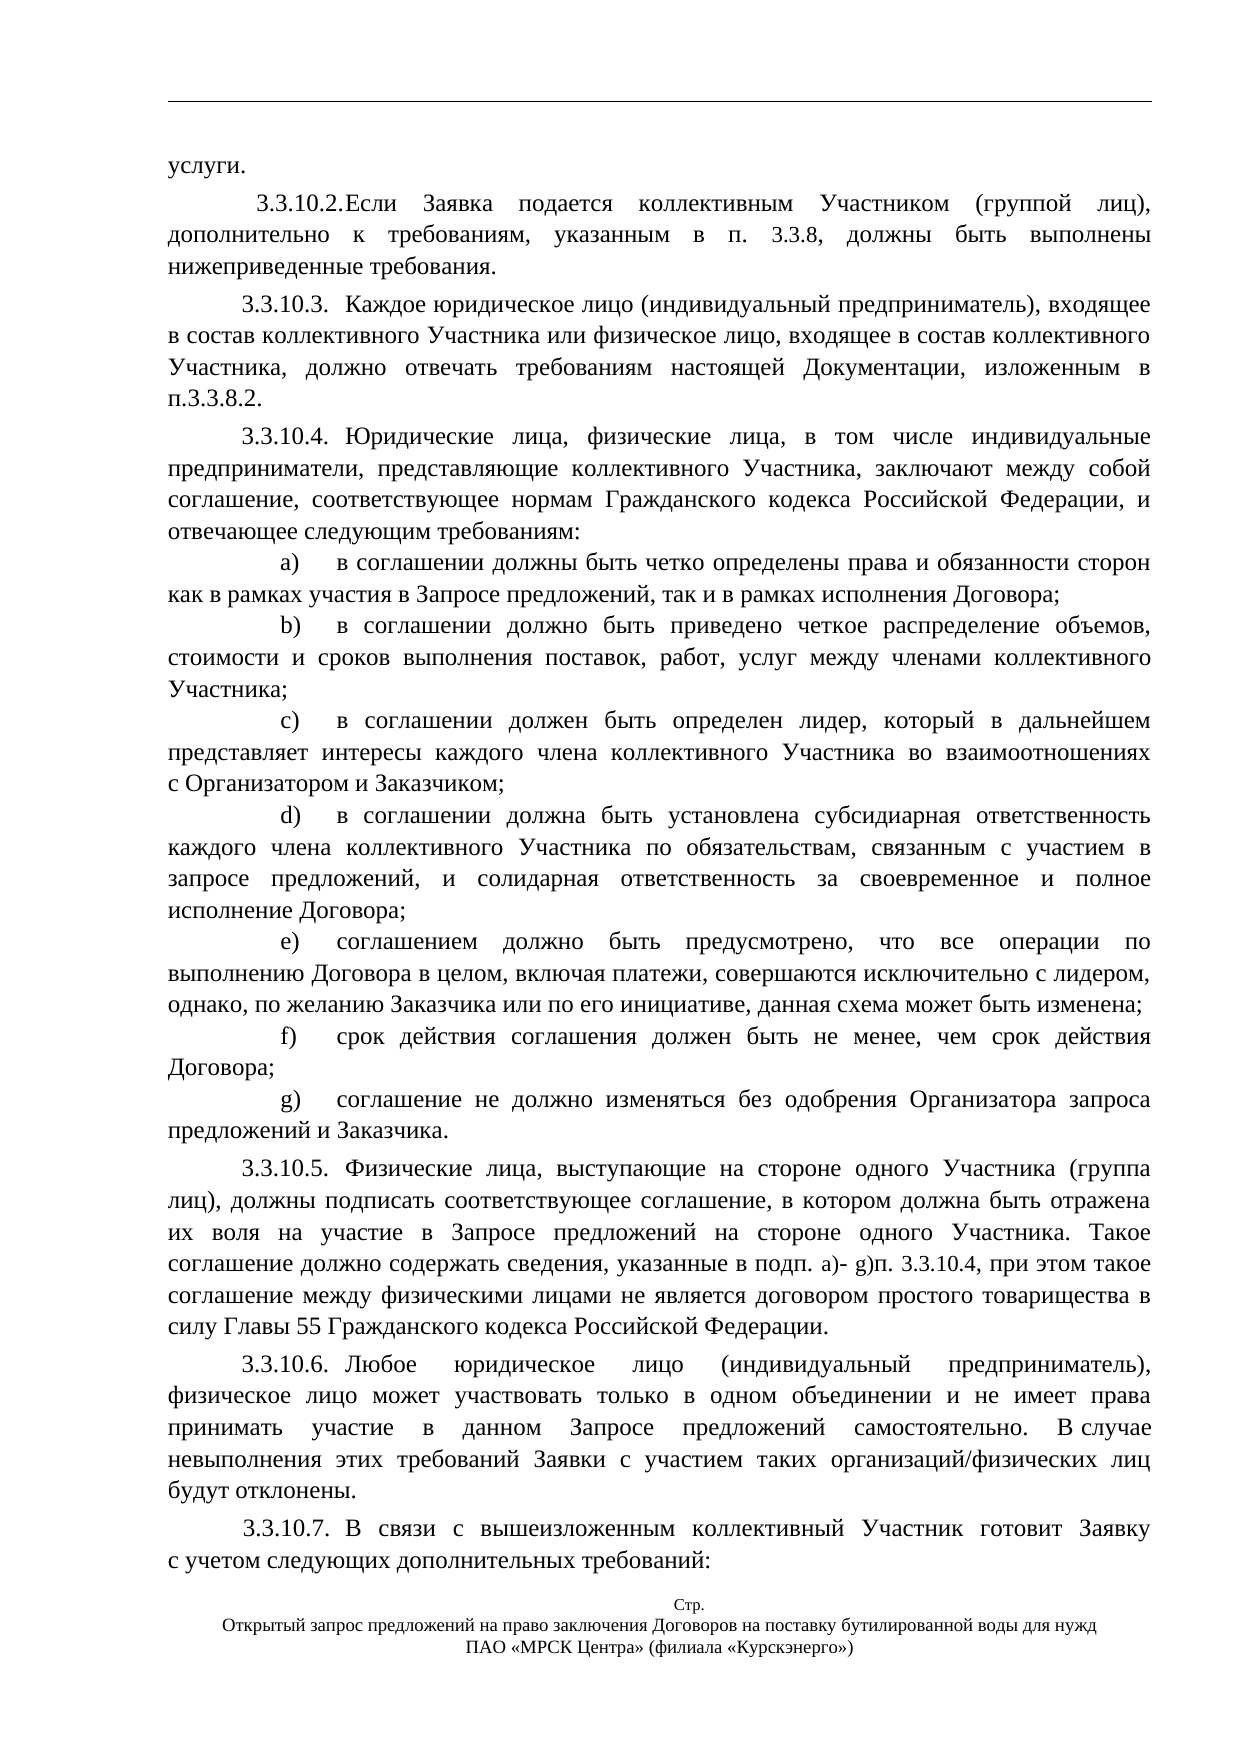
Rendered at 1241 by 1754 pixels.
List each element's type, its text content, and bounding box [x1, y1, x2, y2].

list В связи с вышеизложенным коллективный Участник готовит Заявку с учетом следующих дополнительных требований: [168, 1513, 1152, 1573]
list Физические лица, выступающие на стороне одного Участника (группа лиц), должны подписать соответствующее соглашение, в котором должна быть отражена их воля на участие в Запросе предложений на стороне одного Участника. Такое соглашение должно содержать сведения, указанные в подп. a)- g)п. 3.3.10.4, при этом такое соглашение между физическими лицами не является договором простого товарищества в силу Главы 55 Гражданского кодекса Российской Федерации. [168, 1153, 1152, 1340]
list Юридические лица, физические лица, в том числе индивидуальные предприниматели, представляющие коллективного Участника, заключают между собой соглашение, соответствующее нормам Гражданского кодекса Российской Федерации, и отвечающее следующим требованиям: [168, 421, 1152, 545]
list Если Заявка подается коллективным Участником (группой лиц), дополнительно к требованиям, указанным в п. 3.3.8, должны быть выполнены нижеприведенные требования. [168, 188, 1152, 280]
list соглашение не должно изменяться без одобрения Организатора запроса предложений и Заказчика. [168, 1084, 1152, 1144]
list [168, 150, 1152, 179]
list в соглашении должны быть четко определены права и обязанности сторон как в рамках участия в Запросе предложений, так и в рамках исполнения Договора; [168, 547, 1152, 608]
list в соглашении должно быть приведено четкое распределение объемов, стоимости и сроков выполнения поставок, работ, услуг между членами коллективного Участника; [168, 611, 1152, 702]
list соглашением должно быть предусмотрено, что все операции по выполнению Договора в целом, включая платежи, совершаются исключительно с лидером, однако, по желанию Заказчика или по его инициативе, данная схема может быть изменена; [168, 926, 1152, 1018]
list Каждое юридическое лицо (индивидуальный предприниматель), входящее в состав коллективного Участника или физическое лицо, входящее в состав коллективного Участника, должно отвечать требованиям настоящей Документации, изложенным в п.3.3.8.2. [168, 289, 1152, 412]
list в соглашении должен быть определен лидер, который в дальнейшем представляет интересы каждого члена коллективного Участника во взаимоотношениях с Организатором и Заказчиком; [168, 705, 1152, 797]
list Любое юридическое лицо (индивидуальный предприниматель), физическое лицо может участвовать только в одном объединении и не имеет права принимать участие в данном Запросе предложений самостоятельно. В случае невыполнения этих требований Заявки с участием таких организаций/физических лиц будут отклонены. [168, 1349, 1152, 1504]
list срок действия соглашения должен быть не менее, чем срок действия Договора; [168, 1021, 1152, 1081]
list в соглашении должна быть установлена субсидиарная ответственность каждого члена коллективного Участника по обязательствам, связанным с участием в запросе предложений, и солидарная ответственность за своевременное и полное исполнение Договора; [168, 800, 1152, 923]
